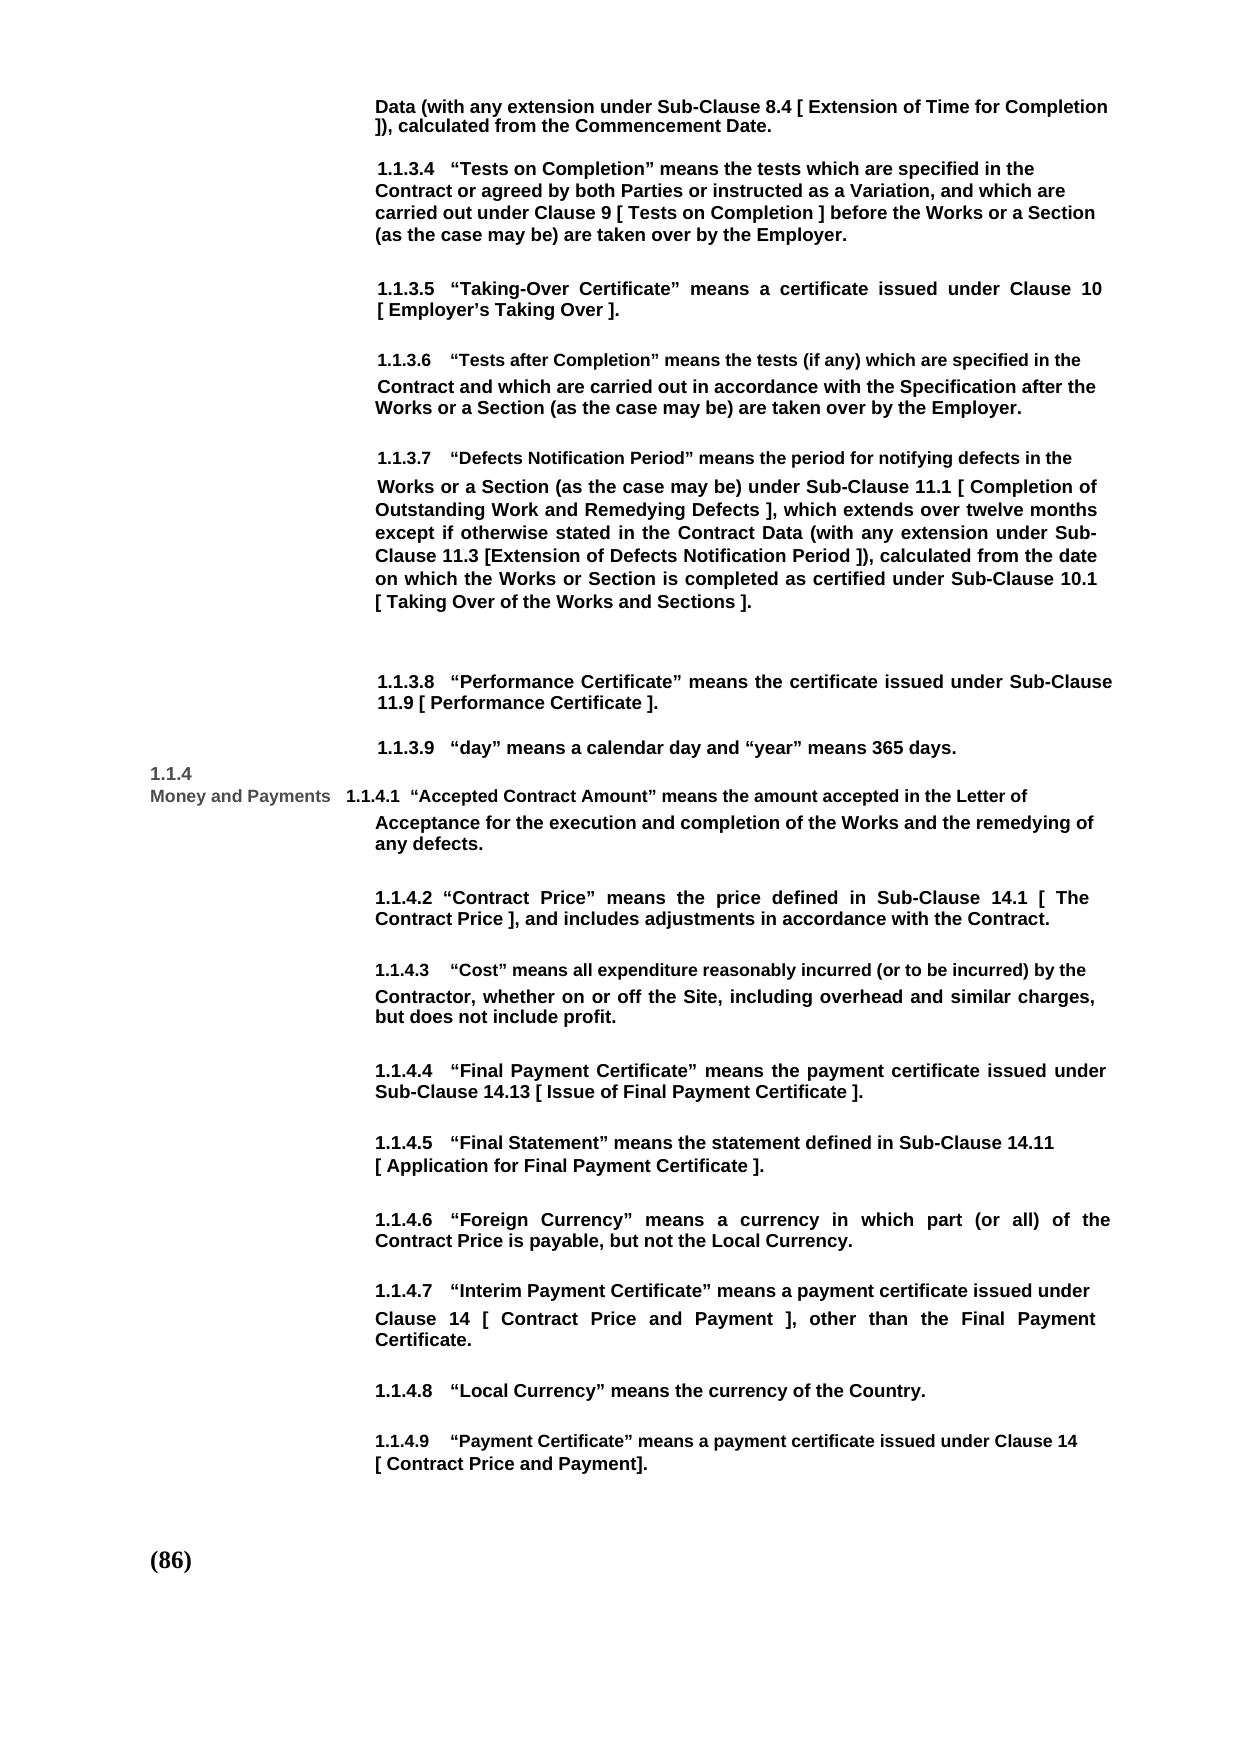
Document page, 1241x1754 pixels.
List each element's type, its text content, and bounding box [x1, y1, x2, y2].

text Contractor, whether on or off the Site, including overhead and similar charges, but does not include profit. [375, 987, 1096, 1028]
list “day” means a calendar day and “year” means 365 days. [377, 737, 1115, 758]
list “Local Currency” means the currency of the Country. [375, 1379, 1115, 1401]
list “Taking-Over Certificate” means a certificate issued under Clause 10 [ Employer’s Taking Over ]. [377, 279, 1103, 320]
text [ Application for Final Payment Certificate ]. [375, 1156, 1115, 1177]
text Clause 14 [ Contract Price and Payment ], other than the Final Payment Certificate. [375, 1309, 1096, 1350]
list “Interim Payment Certificate” means a payment certificate issued under [375, 1281, 1115, 1302]
list “Performance Certificate” means the certificate issued under Sub-Clause 11.9 [ Performance Certificate ]. [377, 672, 1113, 713]
text [ Contract Price and Payment]. [375, 1453, 1115, 1475]
text Money and Payments 1.1.4.1 “Accepted Contract Amount” means the amount accepted in the Letter of [150, 786, 1115, 806]
text (86) [150, 1546, 1115, 1574]
list “Final Payment Certificate” means the payment certificate issued under Sub-Clause 14.13 [ Issue of Final Payment Certificate ]. [375, 1062, 1107, 1102]
list “Final Statement” means the statement defined in Sub-Clause 14.11 [375, 1132, 1115, 1153]
list “Tests after Completion” means the tests (if any) which are specified in the [377, 350, 1115, 370]
text 1.1.4 [150, 763, 1115, 784]
list “Defects Notification Period” means the period for notifying defects in the [377, 449, 1115, 469]
text Data (with any extension under Sub-Clause 8.4 [ Extension of Time for Completion ]), calculated from the Commencement Date. [375, 98, 1113, 137]
text Contract and which are carried out in accordance with the Specification after the Works or a Section (as the case may be) are taken over by the Employer. [375, 377, 1096, 418]
list “Contract Price” means the price defined in Sub-Clause 14.1 [ The Contract Price ], and includes adjustments in accordance with the Contract. [375, 888, 1090, 929]
list “Tests on Completion” means the tests which are specified in the Contract or agreed by both Parties or instructed as a Variation, and which are carried out under Clause 9 [ Tests on Completion ] before the Works or a Section (as the case may be) are taken over by the Employer. [375, 157, 1111, 246]
text Works or a Section (as the case may be) under Sub-Clause 11.1 [ Completion of Outstanding Work and Remedying Defects ], which extends over twelve months except if otherwise stated in the Contract Data (with any extension under Sub-Clause 11.3 [Extension of Defects Notification Period ]), calculated from the date on which the Works or Section is completed as certified under Sub-Clause 10.1 [ Taking Over of the Works and Sections ]. [375, 476, 1098, 612]
text Acceptance for the execution and completion of the Works and the remedying of any defects. [375, 813, 1096, 854]
list “Foreign Currency” means a currency in which part (or all) of the Contract Price is payable, but not the Local Currency. [375, 1211, 1111, 1252]
list “Cost” means all expenditure reasonably incurred (or to be incurred) by the [375, 959, 1115, 980]
list “Payment Certificate” means a payment certificate issued under Clause 14 [375, 1431, 1115, 1451]
